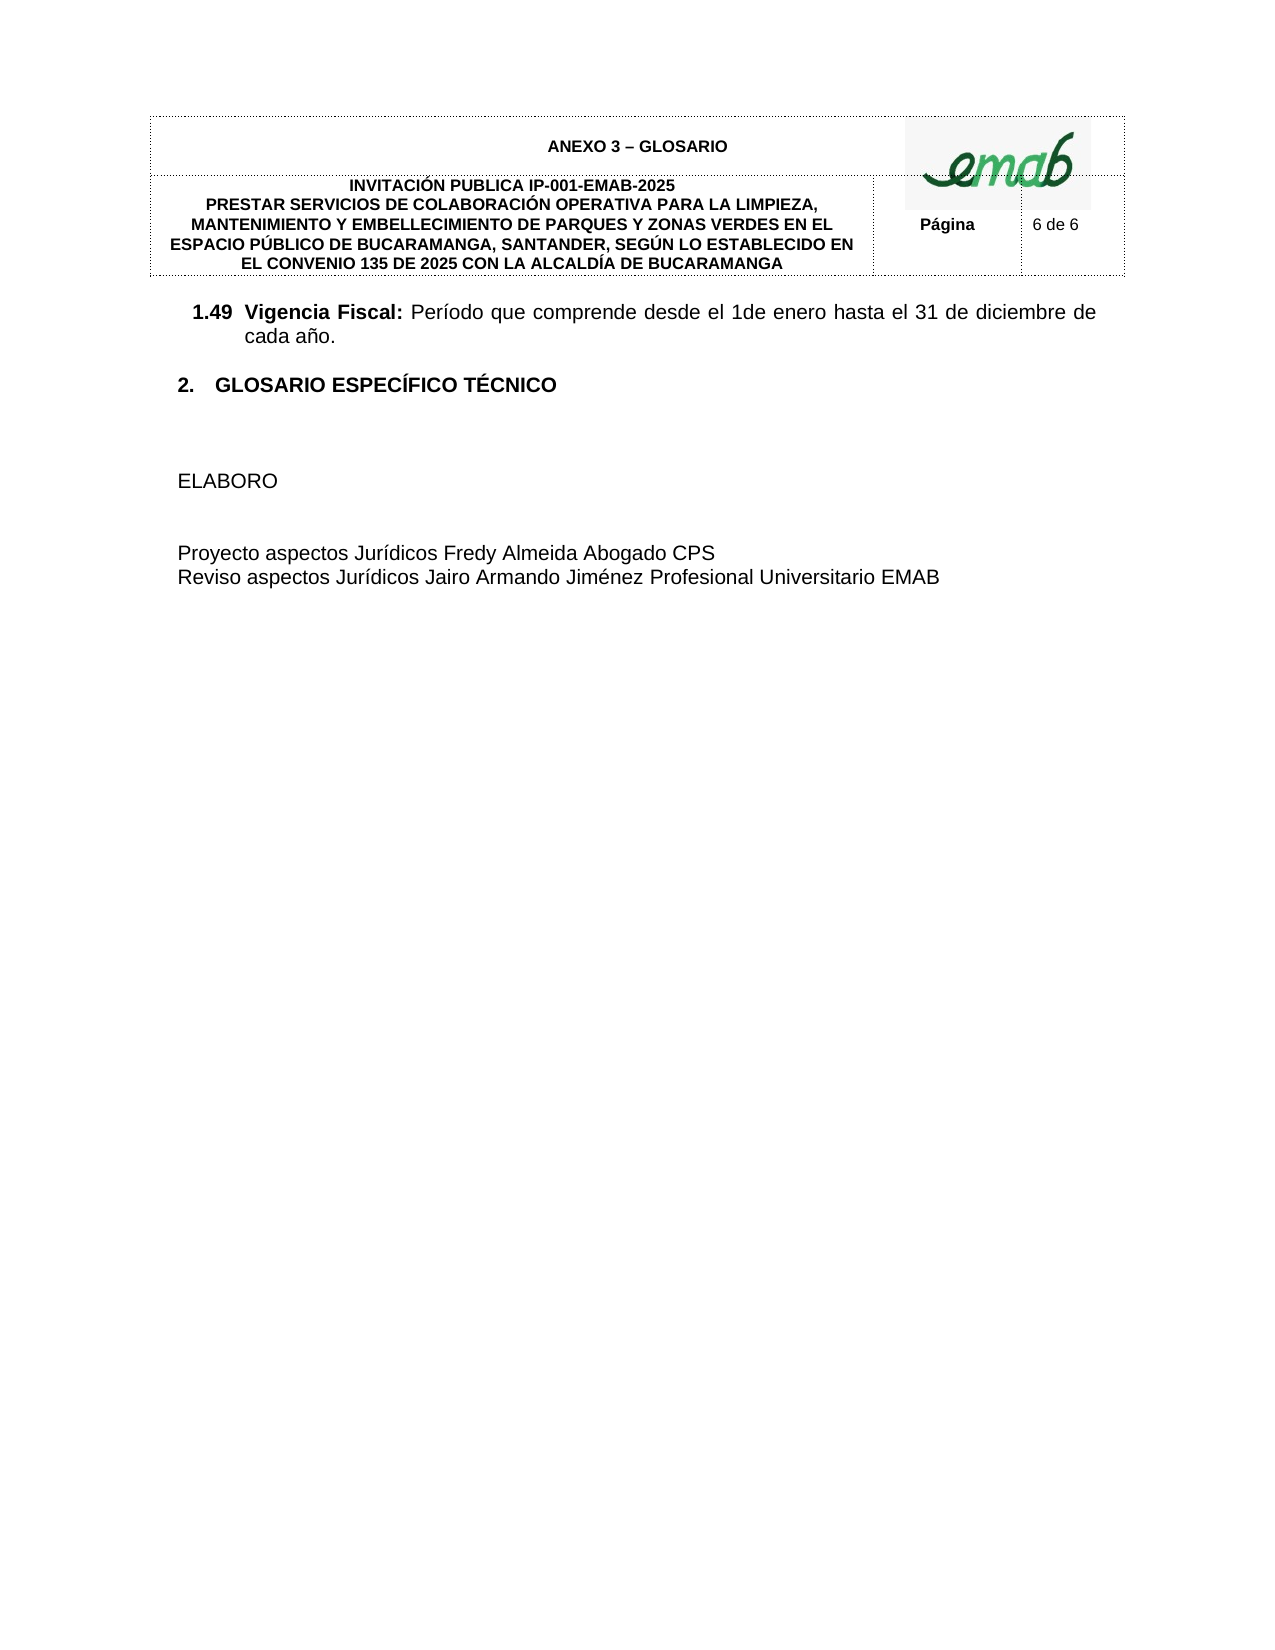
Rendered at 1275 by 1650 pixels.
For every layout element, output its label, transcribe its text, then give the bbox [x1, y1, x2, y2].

picture [905, 116, 1092, 210]
text ELABORO [177, 469, 1098, 493]
list GLOSARIO ESPECÍFICO TÉCNICO [177, 373, 1098, 397]
text Proyecto aspectos Jurídicos Fredy Almeida Abogado CPS [177, 541, 1098, 565]
list Vigencia Fiscal: Período que comprende desde el 1de enero hasta el 31 de diciembre de cada año. [192, 300, 1098, 348]
text Reviso aspectos Jurídicos Jairo Armando Jiménez Profesional Universitario EMAB [177, 565, 1098, 589]
